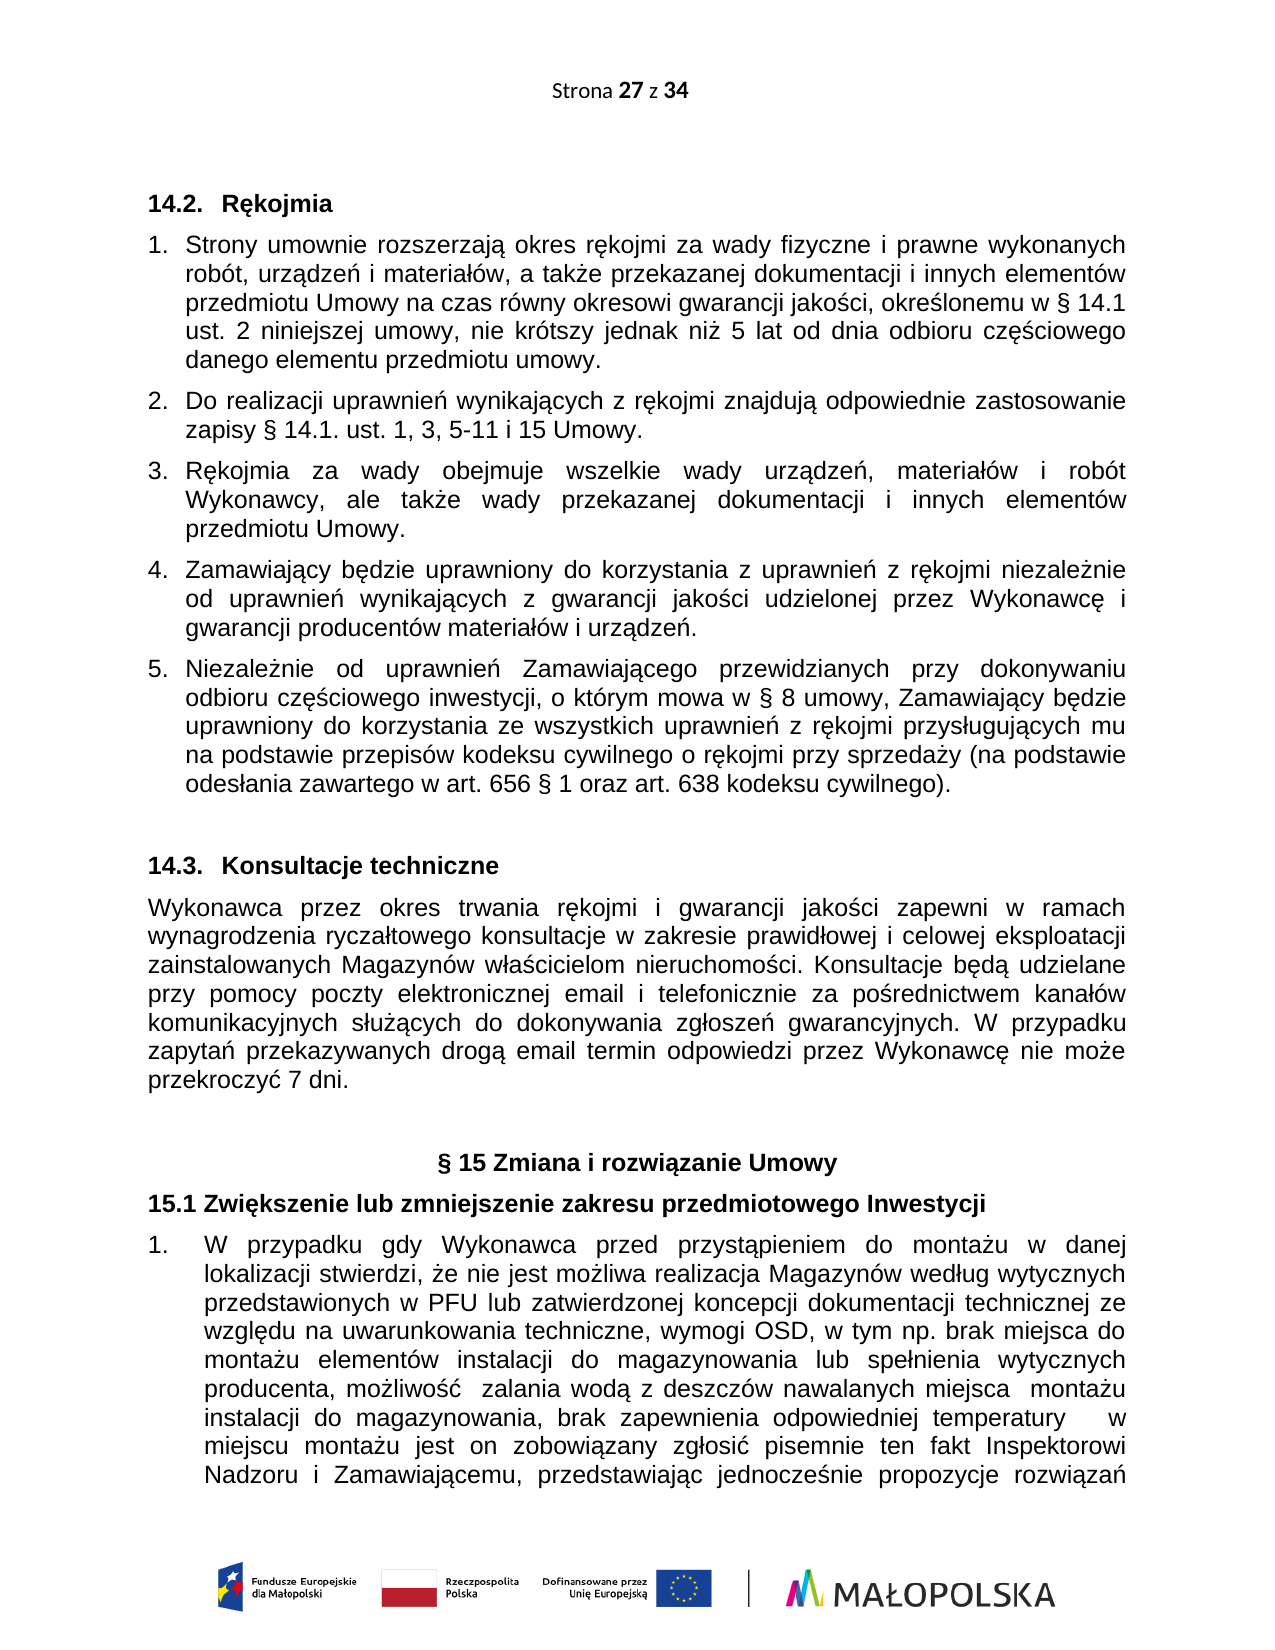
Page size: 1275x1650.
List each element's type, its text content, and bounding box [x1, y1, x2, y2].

text Wykonawca przez okres trwania rękojmi i gwarancji jakości zapewni w ramach wynagrodzenia ryczałtowego konsultacje w zakresie prawidłowej i celowej eksploatacji zainstalowanych Magazynów właścicielom nieruchomości. Konsultacje będą udzielane przy pomocy poczty elektronicznej email i telefonicznie za pośrednictwem kanałów komunikacyjnych służących do dokonywania zgłoszeń gwarancyjnych. W przypadku zapytań przekazywanych drogą email termin odpowiedzi przez Wykonawcę nie może przekroczyć 7 dni. [148, 893, 1127, 1094]
list Niezależnie od uprawnień Zamawiającego przewidzianych przy dokonywaniu odbioru częściowego inwestycji, o którym mowa w § 8 umowy, Zamawiający będzie uprawniony do korzystania ze wszystkich uprawnień z rękojmi przysługujących mu na podstawie przepisów kodeksu cywilnego o rękojmi przy sprzedaży (na podstawie odesłania zawartego w art. 656 § 1 oraz art. 638 kodeksu cywilnego). [148, 654, 1127, 798]
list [148, 1230, 1127, 1489]
text 14.3. Konsultacje techniczne [148, 851, 1127, 880]
list Strony umownie rozszerzają okres rękojmi za wady fizyczne i prawne wykonanych robót, urządzeń i materiałów, a także przekazanej dokumentacji i innych elementów przedmiotu Umowy na czas równy okresowi gwarancji jakości, określonemu w § 14.1 ust. 2 niniejszej umowy, nie krótszy jednak niż 5 lat od dnia odbioru częściowego danego elementu przedmiotu umowy. [148, 230, 1127, 374]
picture [196, 1542, 1079, 1626]
text 14.2. Rękojmia [148, 189, 1127, 218]
list Rękojmia za wady obejmuje wszelkie wady urządzeń, materiałów i robót Wykonawcy, ale także wady przekazanej dokumentacji i innych elementów przedmiotu Umowy. [148, 456, 1127, 543]
text 15.1 Zwiększenie lub zmniejszenie zakresu przedmiotowego Inwestycji [148, 1189, 1127, 1218]
text § 15 Zmiana i rozwiązanie Umowy [148, 1148, 1127, 1176]
list Do realizacji uprawnień wynikających z rękojmi znajdują odpowiednie zastosowanie zapisy § 14.1. ust. 1, 3, 5-11 i 15 Umowy. [148, 386, 1127, 444]
list Zamawiający będzie uprawniony do korzystania z uprawnień z rękojmi niezależnie od uprawnień wynikających z gwarancji jakości udzielonej przez Wykonawcę i gwarancji producentów materiałów i urządzeń. [148, 555, 1127, 641]
